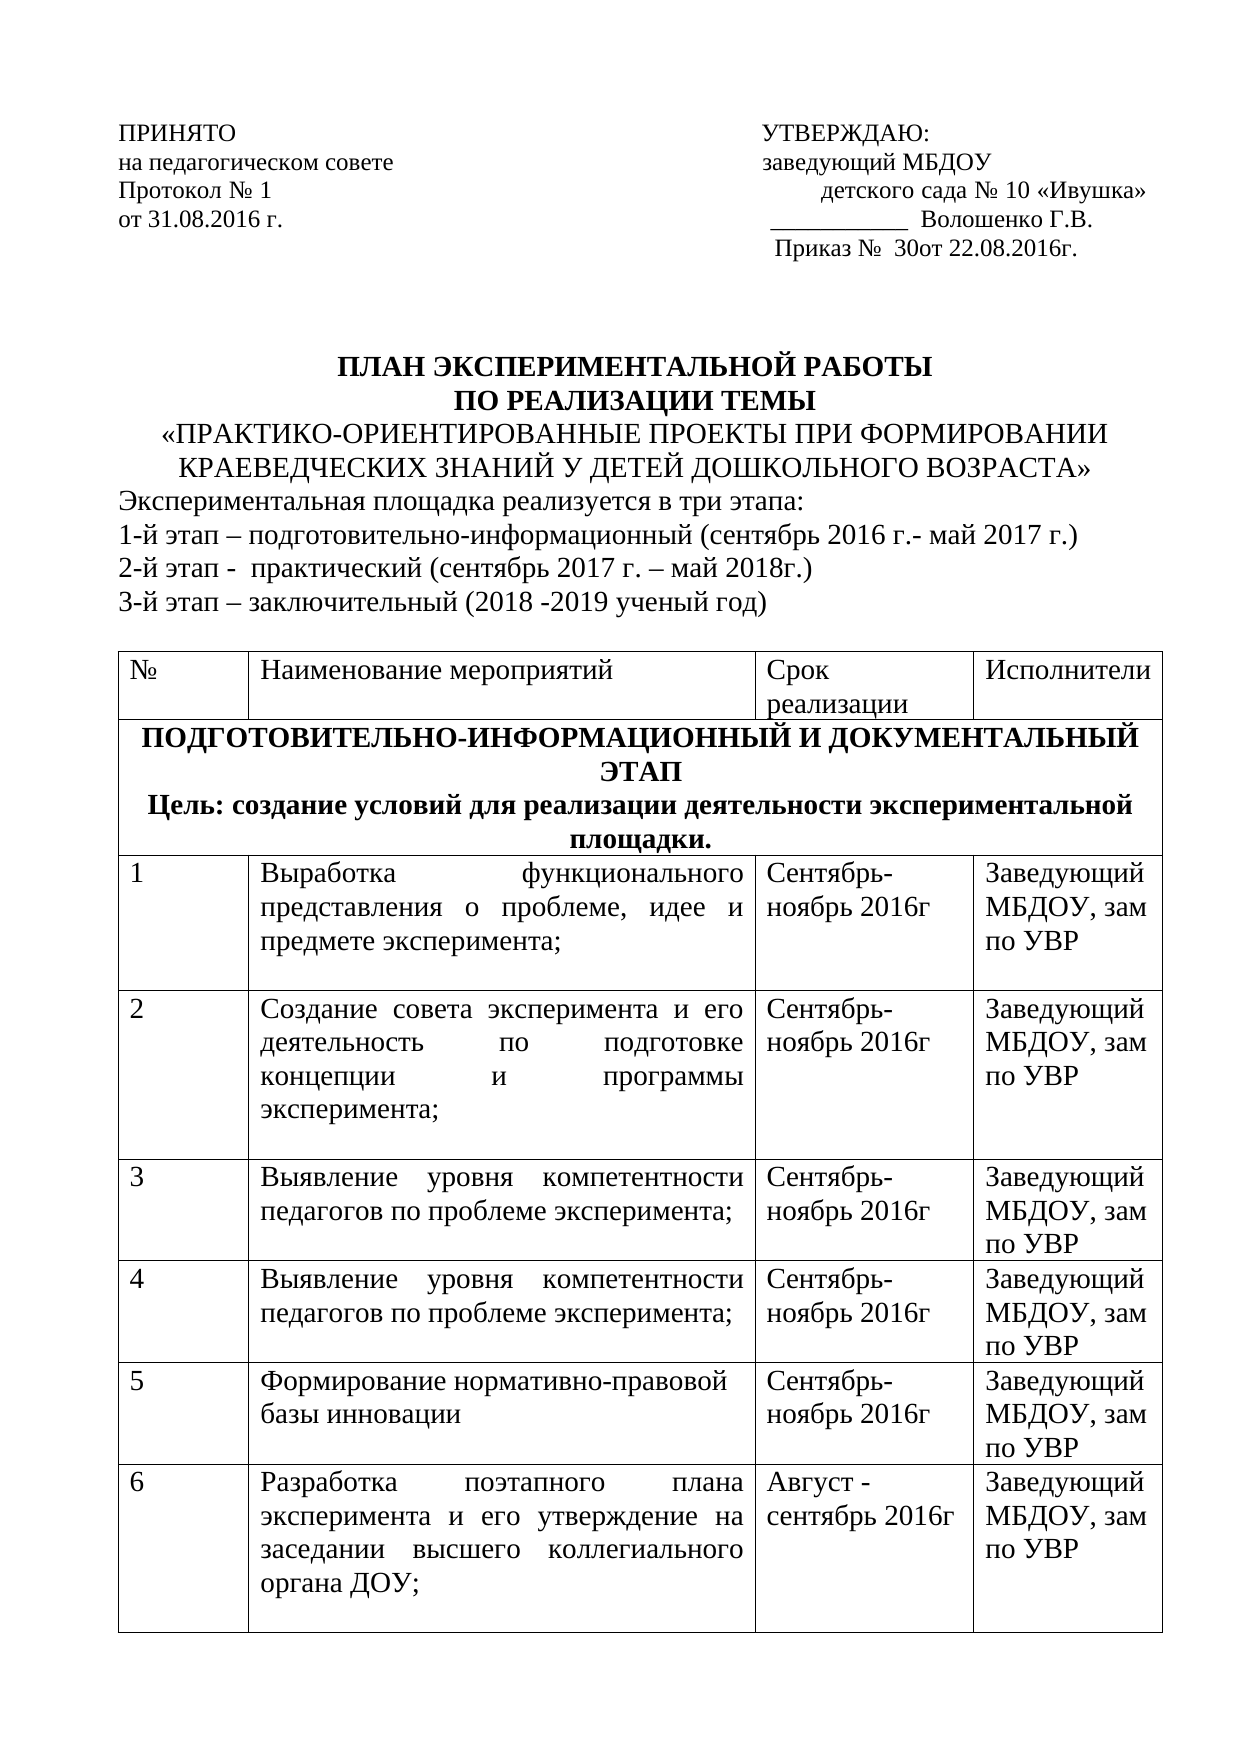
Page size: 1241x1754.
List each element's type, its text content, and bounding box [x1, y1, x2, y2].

table_cell 2 [119, 991, 248, 1158]
table_cell Сентябрь-ноябрь 2016г [756, 1363, 973, 1463]
table_header Наименование мероприятий [249, 652, 755, 719]
text 1-й этап – подготовительно-информационный (сентябрь 2016 г.- май 2017 г.) [118, 517, 1152, 551]
table_cell Разработка поэтапного плана эксперимента и его утверждение на заседании высшего коллегиального органа ДОУ; [249, 1465, 755, 1632]
table_cell Выявление уровня компетентности педагогов по проблеме эксперимента; [249, 1160, 755, 1260]
table_cell Заведующий МБДОУ, зам по УВР [974, 1261, 1162, 1362]
text на педагогическом совете заведующий МБДОУ [118, 147, 1152, 176]
table_cell Выявление уровня компетентности педагогов по проблеме эксперимента; [249, 1261, 755, 1362]
text ПРИНЯТО УТВЕРЖДАЮ: [118, 118, 1152, 147]
table_cell 1 [119, 856, 248, 990]
text «ПРАКТИКО-ОРИЕНТИРОВАННЫЕ ПРОЕКТЫ ПРИ ФОРМИРОВАНИИ КРАЕВЕДЧЕСКИХ ЗНАНИЙ У ДЕТЕЙ ДОШКОЛЬНОГО ВОЗРАСТА» [118, 416, 1152, 483]
table_cell Сентябрь-ноябрь 2016г [756, 1261, 973, 1362]
table_header Исполнители [974, 652, 1162, 719]
table_cell Выработка функционального представления о проблеме, идее и предмете эксперимента; [249, 856, 755, 990]
table_cell ПОДГОТОВИТЕЛЬНО-ИНФОРМАЦИОННЫЙ И ДОКУМЕНТАЛЬНЫЙ ЭТАП Цель: создание условий для реализации деятельности экспериментальной площадки. [119, 720, 1162, 854]
table_header Срок реализации [756, 652, 973, 719]
table_cell Сентябрь-ноябрь 2016г [756, 991, 973, 1158]
table_cell 6 [119, 1465, 248, 1632]
text Приказ № 30от 22.08.2016г. [118, 233, 1152, 262]
table_cell Заведующий МБДОУ, зам по УВР [974, 991, 1162, 1158]
text 3-й этап – заключительный (2018 -2019 ученый год) [118, 584, 1152, 618]
text Экспериментальная площадка реализуется в три этапа: [118, 483, 1152, 517]
table_header № [119, 652, 248, 719]
table_cell Сентябрь-ноябрь 2016г [756, 856, 973, 990]
table_cell 3 [119, 1160, 248, 1260]
text ПЛАН ЭКСПЕРИМЕНТАЛЬНОЙ РАБОТЫ [118, 349, 1152, 383]
text 2-й этап - практический (сентябрь 2017 г. – май 2018г.) [118, 551, 1152, 584]
table_cell Заведующий МБДОУ, зам по УВР [974, 856, 1162, 990]
table_cell Заведующий МБДОУ, зам по УВР [974, 1160, 1162, 1260]
table_cell Создание совета эксперимента и его деятельность по подготовке концепции и программы эксперимента; [249, 991, 755, 1158]
table_cell 5 [119, 1363, 248, 1463]
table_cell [974, 1465, 1162, 1632]
table_cell Формирование нормативно-правовой базы инновации [249, 1363, 755, 1463]
text ПО РЕАЛИЗАЦИИ ТЕМЫ [118, 383, 1152, 416]
table_cell Сентябрь-ноябрь 2016г [756, 1160, 973, 1260]
table_cell Август - сентябрь 2016г [756, 1465, 973, 1632]
table_cell 4 [119, 1261, 248, 1362]
table_cell Заведующий МБДОУ, зам по УВР [974, 1363, 1162, 1463]
text Протокол № 1 детского сада № 10 «Ивушка» от 31.08.2016 г. ___________ Волошенко Г.В. [118, 176, 1152, 233]
